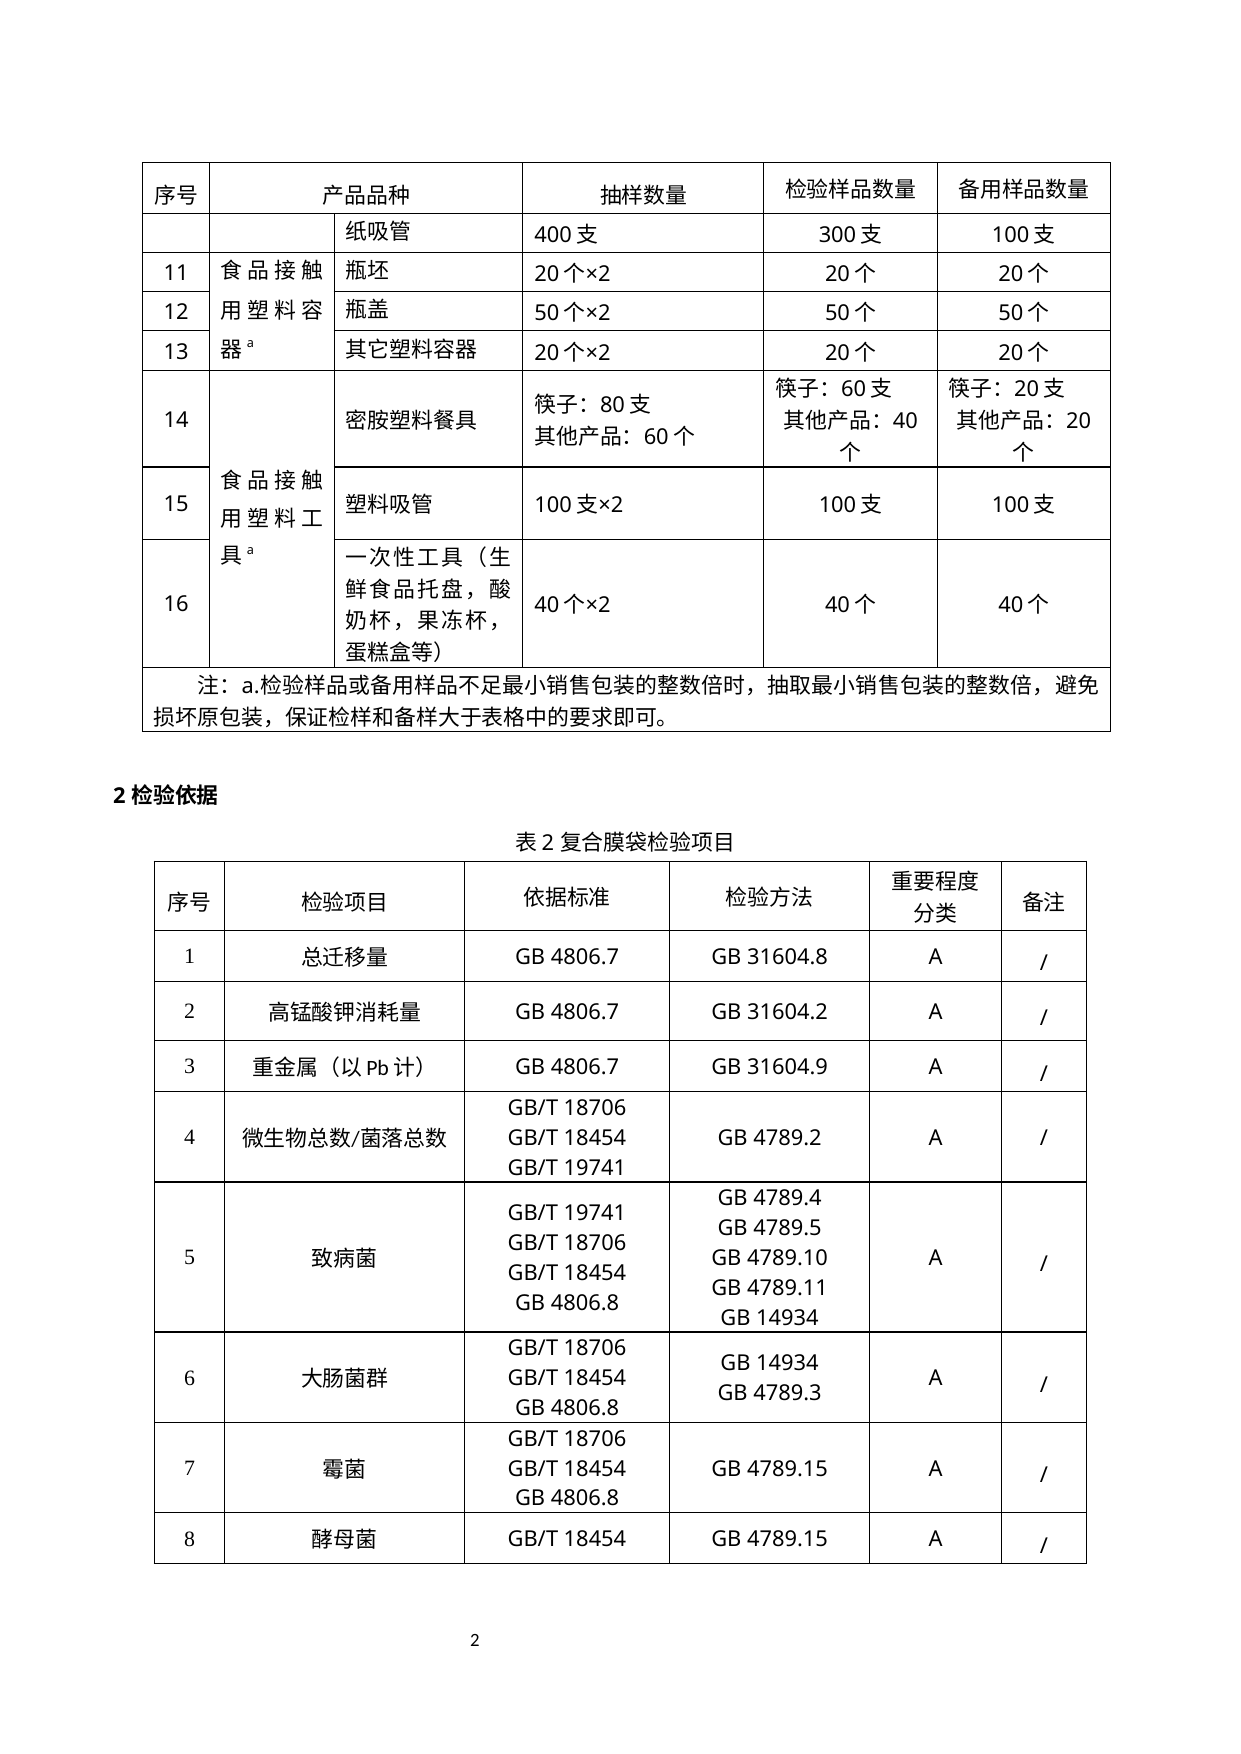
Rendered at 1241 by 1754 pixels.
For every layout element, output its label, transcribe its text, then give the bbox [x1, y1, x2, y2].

text 2 检验依据 [113, 778, 1127, 811]
table_cell 大肠菌群 [225, 1333, 464, 1422]
table_cell 100支×2 [523, 468, 763, 539]
table_cell 100支 [764, 468, 937, 539]
table_cell / [1002, 1041, 1086, 1091]
text 表2 复合膜袋检验项目 [122, 811, 1127, 861]
table_header 依据标准 [465, 862, 669, 930]
table_cell A [870, 1041, 1001, 1091]
table_cell A [870, 1423, 1001, 1512]
table_header 备注 [1002, 862, 1086, 930]
table_cell 13 [143, 331, 209, 370]
table_cell A [870, 1513, 1001, 1563]
table_cell 其它塑料容器 [335, 331, 522, 370]
table_header 检验项目 [225, 862, 464, 930]
table_header 产品品种 [210, 163, 522, 213]
table_cell 高锰酸钾消耗量 [225, 982, 464, 1040]
table_cell 总迁移量 [225, 931, 464, 981]
table_cell 100支 [938, 468, 1110, 539]
table_header 检验样品数量 [764, 163, 937, 213]
table_cell A [870, 982, 1001, 1040]
table_cell 纸吸管 [335, 214, 522, 252]
table_cell 20个 [764, 331, 937, 370]
table_cell 6 [155, 1333, 224, 1422]
table_cell 塑料吸管 [335, 468, 522, 539]
table_cell A [870, 1183, 1001, 1331]
table_cell 300支 [764, 214, 937, 252]
table_cell 瓶盖 [335, 292, 522, 330]
table_cell 20个×2 [523, 331, 763, 370]
table_cell GB 4789.15 [670, 1513, 869, 1563]
table_cell GB/T 18706 GB/T 18454 GB/T 19741 [465, 1092, 669, 1181]
table_cell / [1002, 982, 1086, 1040]
table_cell 12 [143, 292, 209, 330]
table_cell 酵母菌 [225, 1513, 464, 1563]
table_cell 16 [143, 540, 209, 667]
table_cell 微生物总数/菌落总数 [225, 1092, 464, 1181]
table_cell 4 [155, 1092, 224, 1181]
table_cell / [1002, 1423, 1086, 1512]
table_cell 40个×2 [523, 540, 763, 667]
table_header 重要程度分类 [870, 862, 1001, 930]
table_cell 50个 [764, 292, 937, 330]
table_cell GB 31604.8 [670, 931, 869, 981]
table_cell / [1002, 1333, 1086, 1422]
table_cell 20个 [938, 253, 1110, 291]
table_cell 筷子：20支 其他产品：20个 [938, 371, 1110, 466]
table_cell 14 [143, 371, 209, 466]
table_cell GB/T 18706 GB/T 18454 GB 4806.8 [465, 1423, 669, 1512]
table_cell GB 4806.7 [465, 982, 669, 1040]
table_cell / [1002, 1183, 1086, 1331]
table_cell 10 [143, 214, 209, 252]
table_cell / [1002, 1092, 1086, 1181]
table_cell / [1002, 931, 1086, 981]
table_cell 40个 [764, 540, 937, 667]
table_cell GB 14934 GB 4789.3 [670, 1333, 869, 1422]
table_cell GB 31604.9 [670, 1041, 869, 1091]
table_cell GB 31604.2 [670, 982, 869, 1040]
table_cell 11 [143, 253, 209, 291]
table_cell 致病菌 [225, 1183, 464, 1331]
table_cell 20个 [764, 253, 937, 291]
table_cell 筷子：60支 其他产品：40个 [764, 371, 937, 466]
table_cell 瓶坯 [335, 253, 522, 291]
table_cell 400支 [523, 214, 763, 252]
table_cell GB/T 18706 GB/T 18454 GB 4806.8 [465, 1333, 669, 1422]
table_cell 筷子：80支 其他产品：60个 [523, 371, 763, 466]
table_cell 注：a.检验样品或备用样品不足最小销售包装的整数倍时，抽取最小销售包装的整数倍，避免损坏原包装，保证检样和备样大于表格中的要求即可。 [143, 668, 1110, 731]
table_cell GB/T 19741 GB/T 18706 GB/T 18454 GB 4806.8 [465, 1183, 669, 1331]
table_cell 50个 [938, 292, 1110, 330]
table_cell 20个 [938, 331, 1110, 370]
table_cell A [870, 1092, 1001, 1181]
table_cell 8 [155, 1513, 224, 1563]
table_cell 7 [155, 1423, 224, 1512]
table_cell 食品接触用塑料工具a [210, 371, 334, 667]
table_header 抽样数量 [523, 163, 763, 213]
table_cell GB 4789.4 GB 4789.5 GB 4789.10 GB 4789.11 GB 14934 [670, 1183, 869, 1331]
table_cell 重金属（以Pb计） [225, 1041, 464, 1091]
table_cell A [870, 1333, 1001, 1422]
table_cell GB/T 18454 [465, 1513, 669, 1563]
table_header 备用样品数量 [938, 163, 1110, 213]
table_cell 3 [155, 1041, 224, 1091]
table_cell GB 4789.2 [670, 1092, 869, 1181]
table_cell 食品接触用塑料容器a [210, 253, 334, 370]
table_cell 5 [155, 1183, 224, 1331]
table_cell GB 4789.15 [670, 1423, 869, 1512]
table_cell / [1002, 1513, 1086, 1563]
table_cell 15 [143, 468, 209, 539]
table_cell 2 [155, 982, 224, 1040]
table_cell 密胺塑料餐具 [335, 371, 522, 466]
table_cell GB 4806.7 [465, 931, 669, 981]
table_cell 40个 [938, 540, 1110, 667]
table_cell A [870, 931, 1001, 981]
table_cell 1 [155, 931, 224, 981]
table_cell 20个×2 [523, 253, 763, 291]
table_header 检验方法 [670, 862, 869, 930]
table_cell 50个×2 [523, 292, 763, 330]
table_cell 一次性工具（生鲜食品托盘，酸奶杯，果冻杯，蛋糕盒等） [335, 540, 522, 667]
table_cell 100支 [938, 214, 1110, 252]
table_header 序号 [143, 163, 209, 213]
table_header 序号 [155, 862, 224, 930]
table_cell GB 4806.7 [465, 1041, 669, 1091]
table_cell 霉菌 [225, 1423, 464, 1512]
